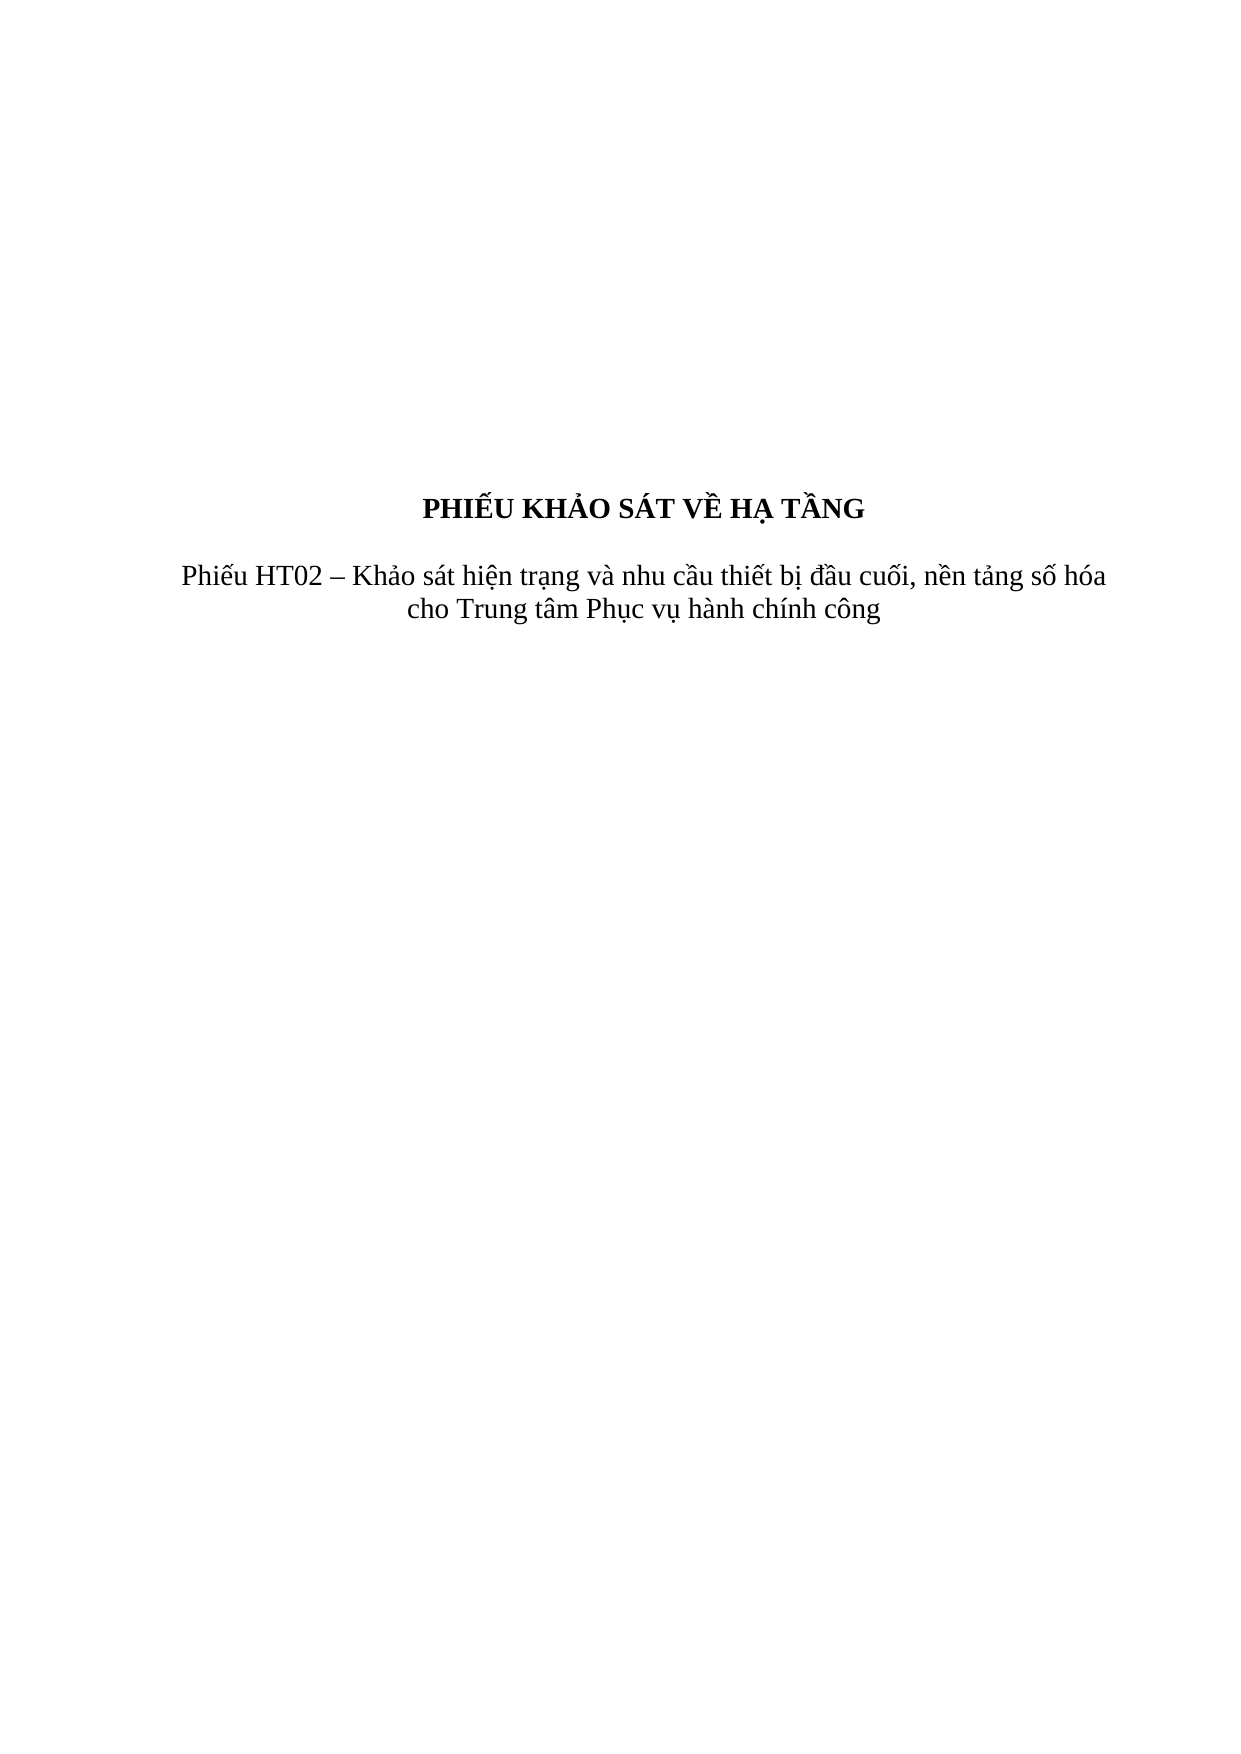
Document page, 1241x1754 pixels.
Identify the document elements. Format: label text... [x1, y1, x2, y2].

text PHIẾU KHẢO SÁT VỀ HẠ TẦNG [177, 491, 1110, 524]
text Phiếu HT02 – Khảo sát hiện trạng và nhu cầu thiết bị đầu cuối, nền tảng số hóa cho Trung tâm Phục vụ hành chính công [177, 558, 1110, 625]
